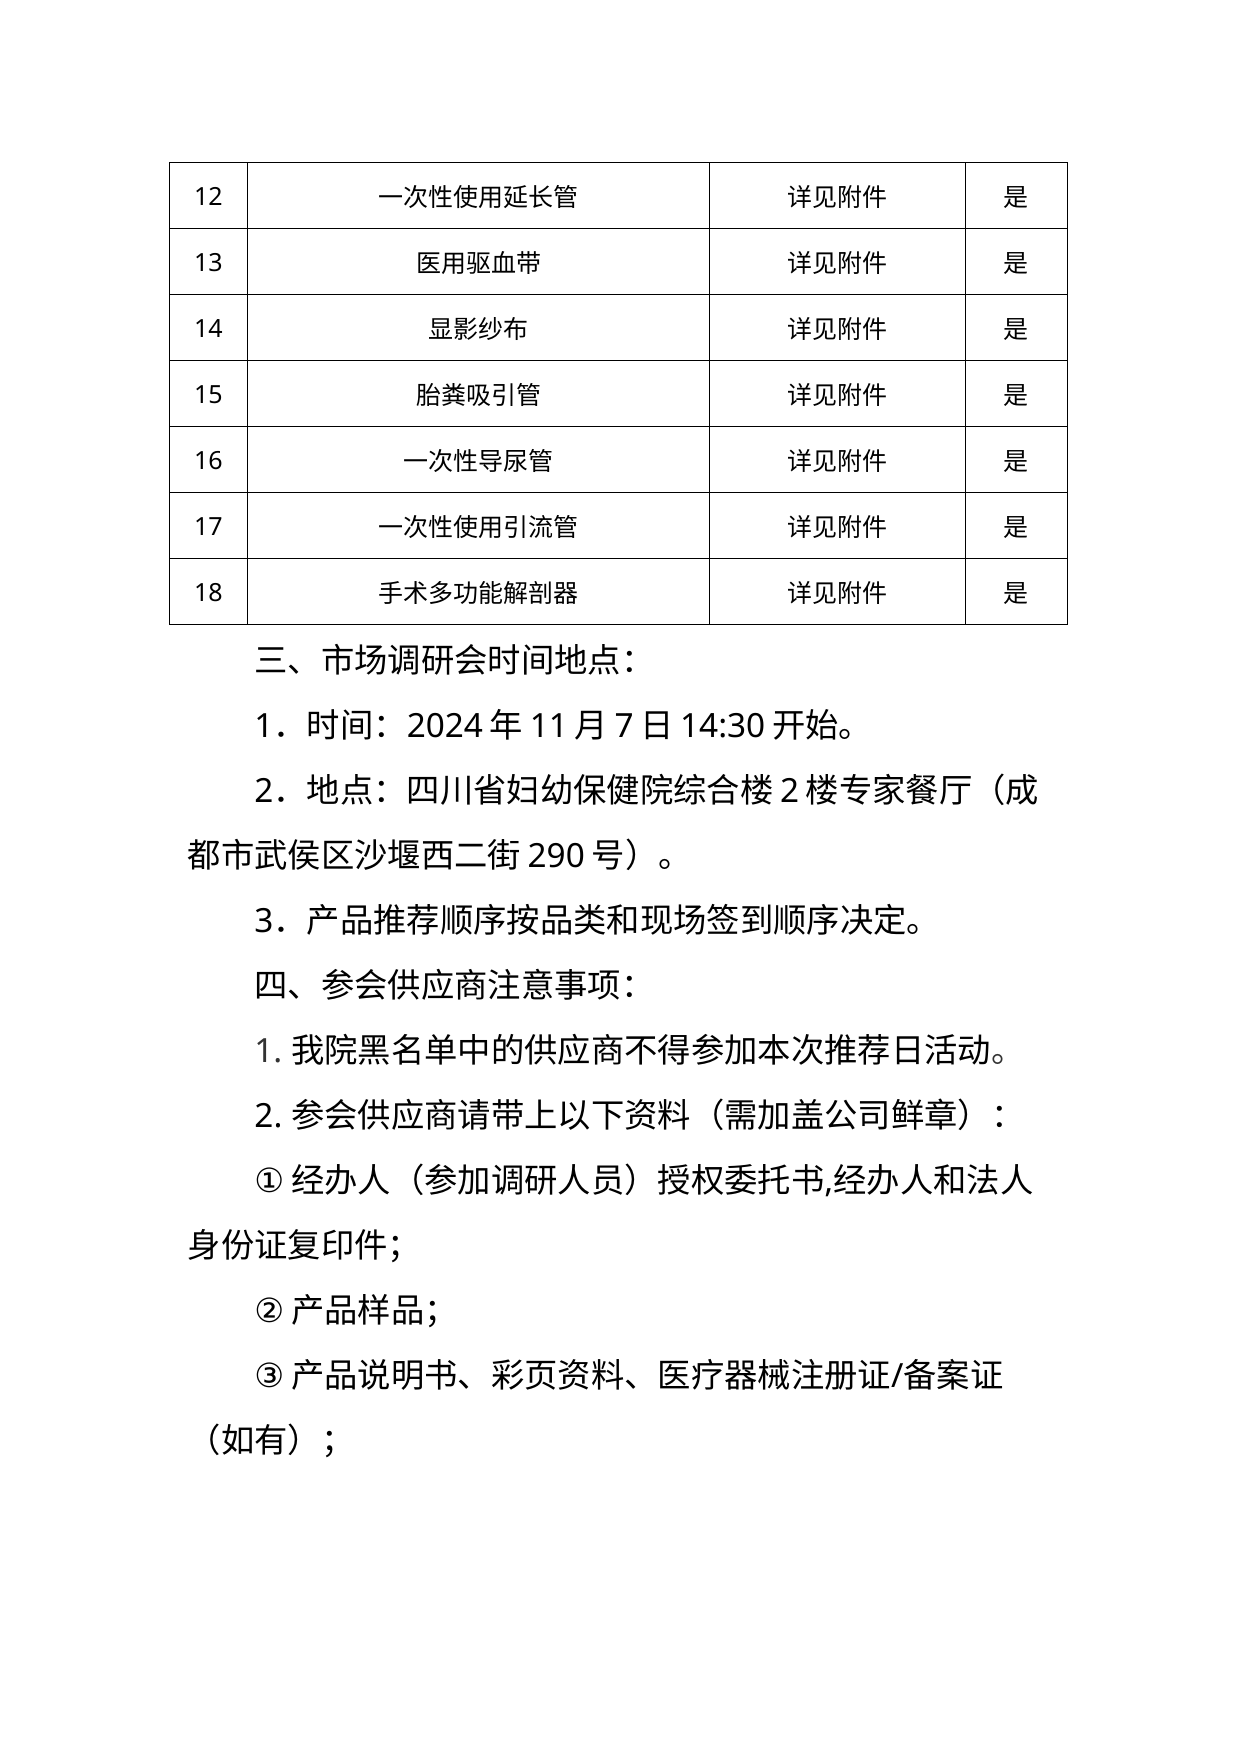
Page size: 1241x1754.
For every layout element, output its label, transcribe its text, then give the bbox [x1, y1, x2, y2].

text ③产品说明书、彩页资料、医疗器械注册证/备案证（如有）； [187, 1340, 1053, 1470]
table_cell 16 [170, 427, 247, 492]
table_cell 详见附件 [710, 229, 965, 294]
table_cell 是 [966, 427, 1067, 492]
table_cell 手术多功能解剖器 [248, 559, 709, 624]
table_cell 14 [170, 295, 247, 360]
text ①经办人（参加调研人员）授权委托书,经办人和法人身份证复印件； [187, 1145, 1053, 1275]
table_cell 详见附件 [710, 427, 965, 492]
table_cell 详见附件 [710, 163, 965, 228]
text 3．产品推荐顺序按品类和现场签到顺序决定。 [187, 885, 1053, 950]
table_cell 18 [170, 559, 247, 624]
text 1. 我院黑名单中的供应商不得参加本次推荐日活动。 [187, 1015, 1053, 1080]
table_cell 是 [966, 163, 1067, 228]
table_cell 15 [170, 361, 247, 426]
table_cell 一次性使用延长管 [248, 163, 709, 228]
table_cell 医用驱血带 [248, 229, 709, 294]
text 1．时间：2024年11月7日14:30开始。 [187, 690, 1053, 755]
table_cell 是 [966, 229, 1067, 294]
table_cell 13 [170, 229, 247, 294]
text 2．地点：四川省妇幼保健院综合楼2楼专家餐厅（成都市武侯区沙堰西二街290号）。 [187, 755, 1053, 885]
table_cell 是 [966, 295, 1067, 360]
table_cell 详见附件 [710, 493, 965, 558]
text ②产品样品； [187, 1275, 1053, 1340]
table_cell 详见附件 [710, 559, 965, 624]
table_cell 17 [170, 493, 247, 558]
table_cell 12 [170, 163, 247, 228]
table_cell 胎粪吸引管 [248, 361, 709, 426]
table_cell 一次性导尿管 [248, 427, 709, 492]
table_cell 是 [966, 493, 1067, 558]
table_cell 是 [966, 559, 1067, 624]
table_cell 一次性使用引流管 [248, 493, 709, 558]
table_cell 详见附件 [710, 361, 965, 426]
table_cell 显影纱布 [248, 295, 709, 360]
table_cell 详见附件 [710, 295, 965, 360]
text 四、参会供应商注意事项： [187, 950, 1053, 1015]
text 2. 参会供应商请带上以下资料（需加盖公司鲜章）： [187, 1080, 1053, 1145]
table_cell 是 [966, 361, 1067, 426]
text 三、市场调研会时间地点： [187, 625, 1053, 690]
